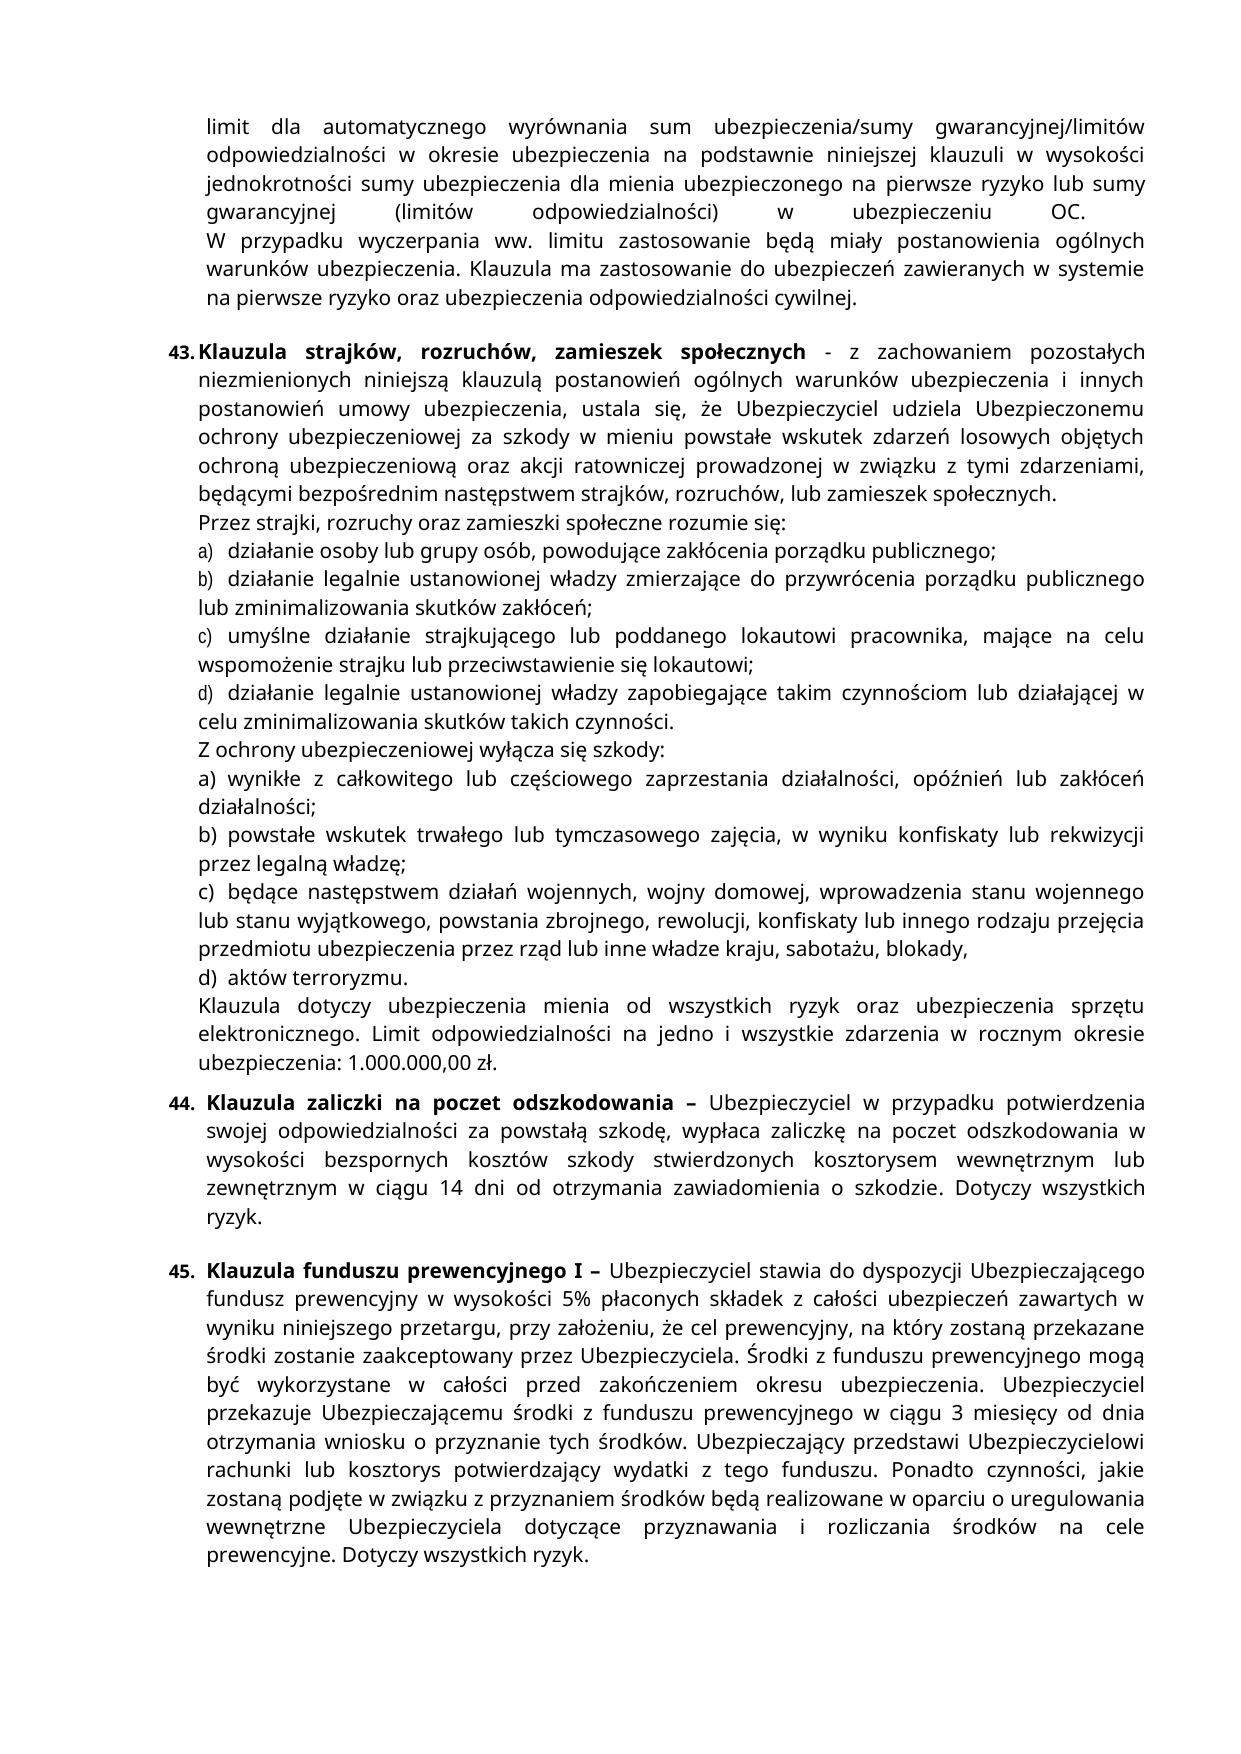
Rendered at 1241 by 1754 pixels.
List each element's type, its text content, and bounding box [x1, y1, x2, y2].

text Z ochrony ubezpieczeniowej wyłącza się szkody: [198, 735, 1146, 764]
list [168, 112, 1146, 311]
list działanie osoby lub grupy osób, powodujące zakłócenia porządku publicznego; [198, 536, 1146, 564]
list aktów terroryzmu. [198, 963, 1146, 991]
list działanie legalnie ustanowionej władzy zapobiegające takim czynnościom lub działającej w celu zminimalizowania skutków takich czynności. [198, 678, 1146, 735]
list Klauzula strajków, rozruchów, zamieszek społecznych - z zachowaniem pozostałych niezmienionych niniejszą klauzulą postanowień ogólnych warunków ubezpieczenia i innych postanowień umowy ubezpieczenia, ustala się, że Ubezpieczyciel udziela Ubezpieczonemu ochrony ubezpieczeniowej za szkody w mieniu powstałe wskutek zdarzeń losowych objętych ochroną ubezpieczeniową oraz akcji ratowniczej prowadzonej w związku z tymi zdarzeniami, będącymi bezpośrednim następstwem strajków, rozruchów, lub zamieszek społecznych. [168, 337, 1146, 508]
list powstałe wskutek trwałego lub tymczasowego zajęcia, w wyniku konfiskaty lub rekwizycji przez legalną władzę; [198, 821, 1146, 877]
text Klauzula dotyczy ubezpieczenia mienia od wszystkich ryzyk oraz ubezpieczenia sprzętu elektronicznego. Limit odpowiedzialności na jedno i wszystkie zdarzenia w rocznym okresie ubezpieczenia: 1.000.000,00 zł. [198, 991, 1146, 1076]
list Klauzula zaliczki na poczet odszkodowania – Ubezpieczyciel w przypadku potwierdzenia swojej odpowiedzialności za powstałą szkodę, wypłaca zaliczkę na poczet odszkodowania w wysokości bezspornych kosztów szkody stwierdzonych kosztorysem wewnętrznym lub zewnętrznym w ciągu 14 dni od otrzymania zawiadomienia o szkodzie. Dotyczy wszystkich ryzyk. [168, 1088, 1146, 1230]
list Klauzula funduszu prewencyjnego I – Ubezpieczyciel stawia do dyspozycji Ubezpieczającego fundusz prewencyjny w wysokości 5% płaconych składek z całości ubezpieczeń zawartych w wyniku niniejszego przetargu, przy założeniu, że cel prewencyjny, na który zostaną przekazane środki zostanie zaakceptowany przez Ubezpieczyciela. Środki z funduszu prewencyjnego mogą być wykorzystane w całości przed zakończeniem okresu ubezpieczenia. Ubezpieczyciel przekazuje Ubezpieczającemu środki z funduszu prewencyjnego w ciągu 3 miesięcy od dnia otrzymania wniosku o przyznanie tych środków. Ubezpieczający przedstawi Ubezpieczycielowi rachunki lub kosztorys potwierdzający wydatki z tego funduszu. Ponadto czynności, jakie zostaną podjęte w związku z przyznaniem środków będą realizowane w oparciu o uregulowania wewnętrzne Ubezpieczyciela dotyczące przyznawania i rozliczania środków na cele prewencyjne. Dotyczy wszystkich ryzyk. [168, 1256, 1146, 1569]
list działanie legalnie ustanowionej władzy zmierzające do przywrócenia porządku publicznego lub zminimalizowania skutków zakłóceń; [198, 564, 1146, 621]
list wynikłe z całkowitego lub częściowego zaprzestania działalności, opóźnień lub zakłóceń działalności; [198, 764, 1146, 821]
list będące następstwem działań wojennych, wojny domowej, wprowadzenia stanu wojennego lub stanu wyjątkowego, powstania zbrojnego, rewolucji, konfiskaty lub innego rodzaju przejęcia przedmiotu ubezpieczenia przez rząd lub inne władze kraju, sabotażu, blokady, [198, 877, 1146, 963]
list umyślne działanie strajkującego lub poddanego lokautowi pracownika, mające na celu wspomożenie strajku lub przeciwstawienie się lokautowi; [198, 621, 1146, 678]
text Przez strajki, rozruchy oraz zamieszki społeczne rozumie się: [198, 508, 1146, 536]
